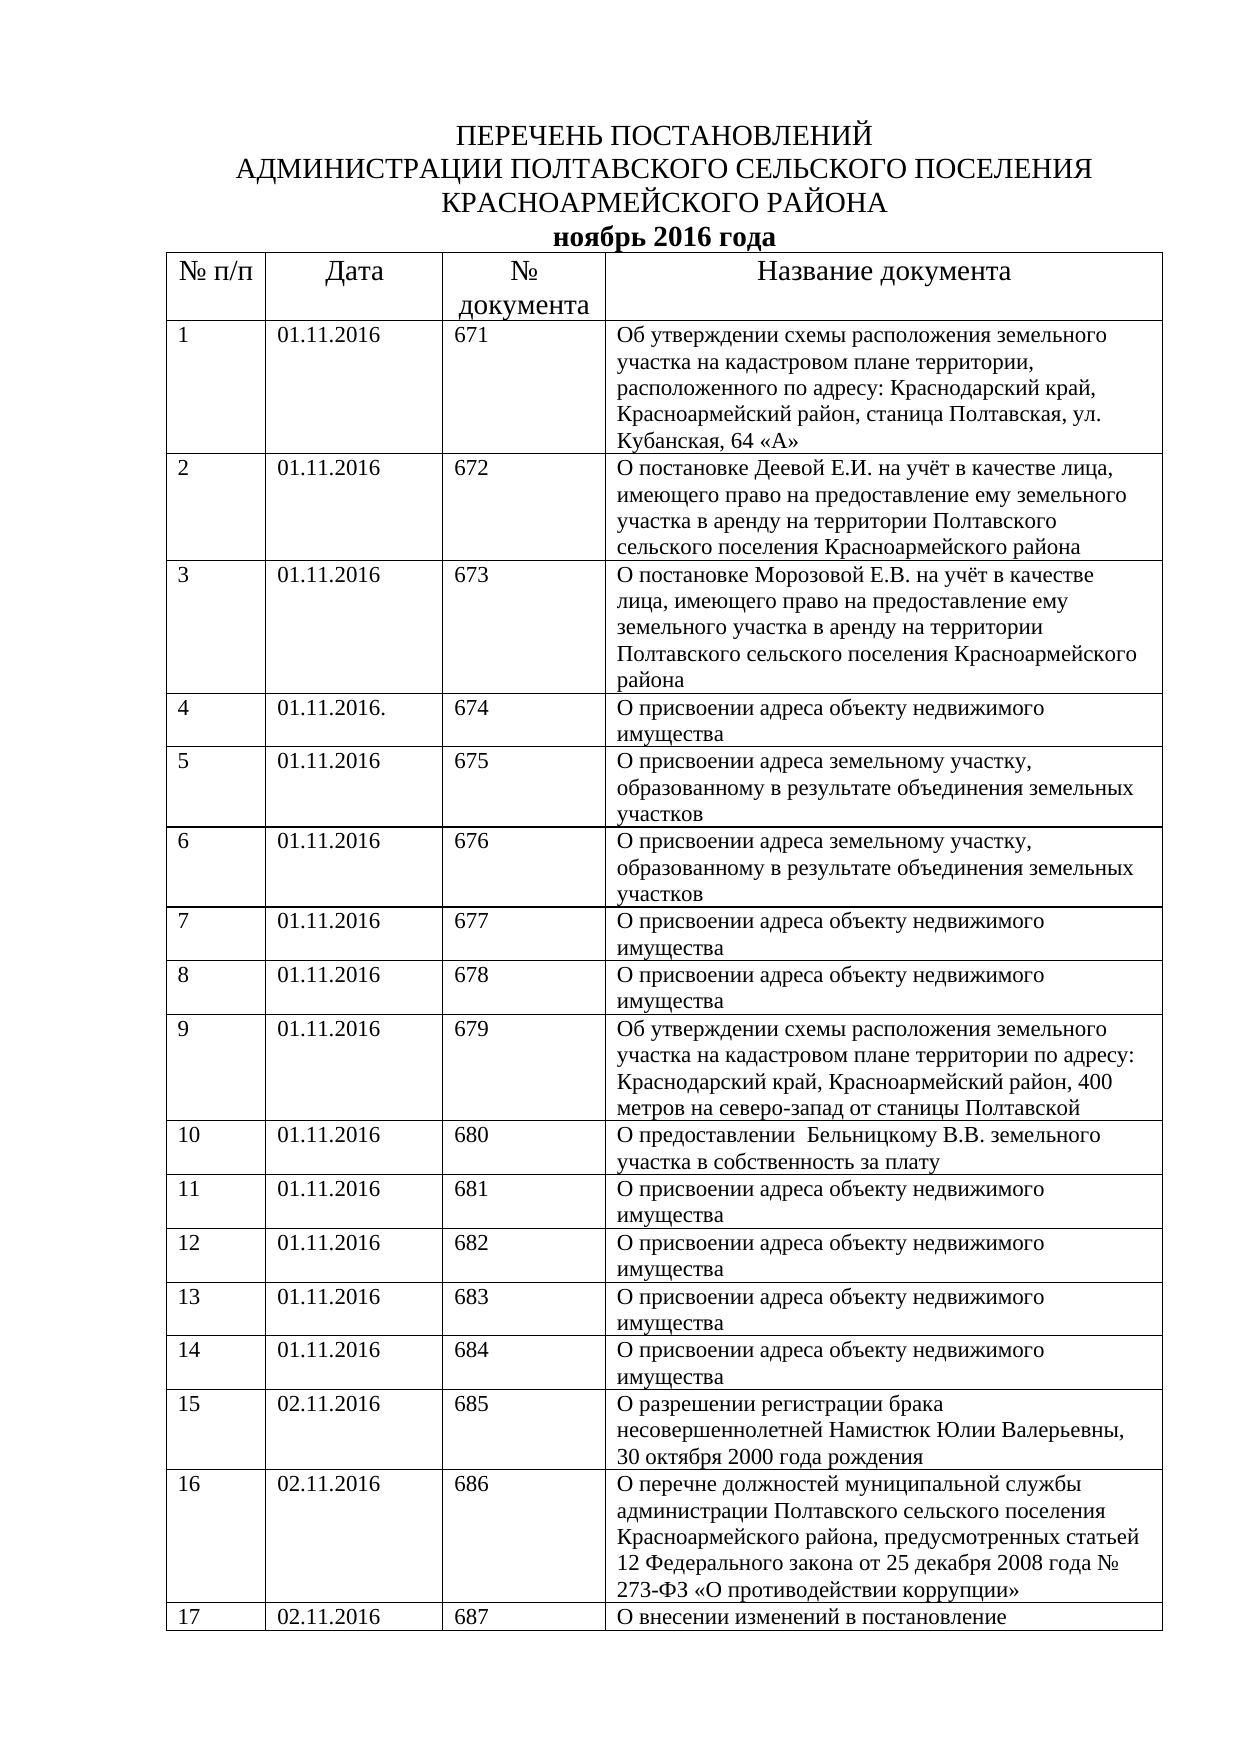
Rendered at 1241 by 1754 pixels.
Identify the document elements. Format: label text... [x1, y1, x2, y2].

table_cell 01.11.2016. [266, 694, 442, 746]
table_cell 681 [443, 1175, 605, 1228]
table_cell 1 [167, 321, 265, 453]
table_cell 01.11.2016 [266, 1175, 442, 1228]
table_cell 5 [167, 747, 265, 826]
table_cell О разрешении регистрации брака несовершеннолетней Намистюк Юлии Валерьевны, 30 октября 2000 года рождения [606, 1390, 1162, 1469]
table_cell 13 [167, 1283, 265, 1335]
table_cell О постановке Деевой Е.И. на учёт в качестве лица, имеющего право на предоставление ему земельного участка в аренду на территории Полтавского сельского поселения Красноармейского района [606, 454, 1162, 560]
table_cell 01.11.2016 [266, 1336, 442, 1389]
table_header Дата [266, 253, 442, 320]
table_cell 676 [443, 828, 605, 906]
table_cell 01.11.2016 [266, 1015, 442, 1120]
table_cell 17 [167, 1603, 265, 1629]
table_cell 674 [443, 694, 605, 746]
table_cell 678 [443, 961, 605, 1014]
table_cell 02.11.2016 [266, 1603, 442, 1629]
table_cell О присвоении адреса объекту недвижимого имущества [606, 1175, 1162, 1228]
table_cell 12 [167, 1229, 265, 1282]
table_cell 682 [443, 1229, 605, 1282]
table_cell 9 [167, 1015, 265, 1120]
table_cell 02.11.2016 [266, 1390, 442, 1469]
table_cell 687 [443, 1603, 605, 1629]
text КРАСНОАРМЕЙСКОГО РАЙОНА [177, 185, 1152, 219]
table_cell 7 [167, 908, 265, 960]
table_cell О предоставлении Бельницкому В.В. земельного участка в собственность за плату [606, 1121, 1162, 1174]
table_cell 680 [443, 1121, 605, 1174]
table_cell 16 [167, 1470, 265, 1602]
table_cell 684 [443, 1336, 605, 1389]
table_cell 685 [443, 1390, 605, 1469]
table_cell 01.11.2016 [266, 561, 442, 692]
table_cell 686 [443, 1470, 605, 1602]
table_cell 01.11.2016 [266, 1283, 442, 1335]
table_cell 01.11.2016 [266, 454, 442, 560]
table_cell Об утверждении схемы расположения земельного участка на кадастровом плане территории, расположенного по адресу: Краснодарский край, Красноармейский район, станица Полтавская, ул. Кубанская, 64 «А» [606, 321, 1162, 453]
table_header Название документа [606, 253, 1162, 320]
text ноябрь 2016 года [177, 219, 1152, 252]
table_cell О постановке Морозовой Е.В. на учёт в качестве лица, имеющего право на предоставление ему земельного участка в аренду на территории Полтавского сельского поселения Красноармейского района [606, 561, 1162, 692]
table_cell 01.11.2016 [266, 1229, 442, 1282]
table_cell 2 [167, 454, 265, 560]
table_cell О присвоении адреса объекту недвижимого имущества [606, 908, 1162, 960]
table_cell 6 [167, 828, 265, 906]
table_cell 01.11.2016 [266, 321, 442, 453]
table_cell 671 [443, 321, 605, 453]
table_cell О присвоении адреса земельному участку, образованному в результате объединения земельных участков [606, 747, 1162, 826]
table_cell 673 [443, 561, 605, 692]
table_cell 15 [167, 1390, 265, 1469]
table_cell 01.11.2016 [266, 961, 442, 1014]
table_cell О присвоении адреса объекту недвижимого имущества [606, 1229, 1162, 1282]
table_header № документа [443, 253, 605, 320]
table_cell 01.11.2016 [266, 1121, 442, 1174]
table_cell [606, 1603, 1162, 1629]
table_cell 02.11.2016 [266, 1470, 442, 1602]
table_cell 8 [167, 961, 265, 1014]
table_header № п/п [167, 253, 265, 320]
table_cell 3 [167, 561, 265, 692]
text АДМИНИСТРАЦИИ ПОЛТАВСКОГО СЕЛЬСКОГО ПОСЕЛЕНИЯ [177, 152, 1152, 185]
text ПЕРЕЧЕНЬ ПОСТАНОВЛЕНИЙ [177, 118, 1152, 152]
table_cell 01.11.2016 [266, 908, 442, 960]
table_cell О присвоении адреса объекту недвижимого имущества [606, 961, 1162, 1014]
table_cell 677 [443, 908, 605, 960]
table_cell 01.11.2016 [266, 747, 442, 826]
table_cell О присвоении адреса объекту недвижимого имущества [606, 1336, 1162, 1389]
table_cell 4 [167, 694, 265, 746]
table_cell О присвоении адреса земельному участку, образованному в результате объединения земельных участков [606, 828, 1162, 906]
table_cell 679 [443, 1015, 605, 1120]
table_cell О присвоении адреса объекту недвижимого имущества [606, 1283, 1162, 1335]
table_cell 14 [167, 1336, 265, 1389]
table_cell 01.11.2016 [266, 828, 442, 906]
table_cell О перечне должностей муниципальной службы администрации Полтавского сельского поселения Красноармейского района, предусмотренных статьей 12 Федерального закона от 25 декабря 2008 года № 273-ФЗ «О противодействии коррупции» [606, 1470, 1162, 1602]
table_cell 672 [443, 454, 605, 560]
table_cell 683 [443, 1283, 605, 1335]
table_cell Об утверждении схемы расположения земельного участка на кадастровом плане территории по адресу: Краснодарский край, Красноармейский район, 400 метров на северо-запад от станицы Полтавской [606, 1015, 1162, 1120]
table_cell 675 [443, 747, 605, 826]
table_cell 11 [167, 1175, 265, 1228]
table_cell О присвоении адреса объекту недвижимого имущества [606, 694, 1162, 746]
table_cell 10 [167, 1121, 265, 1174]
